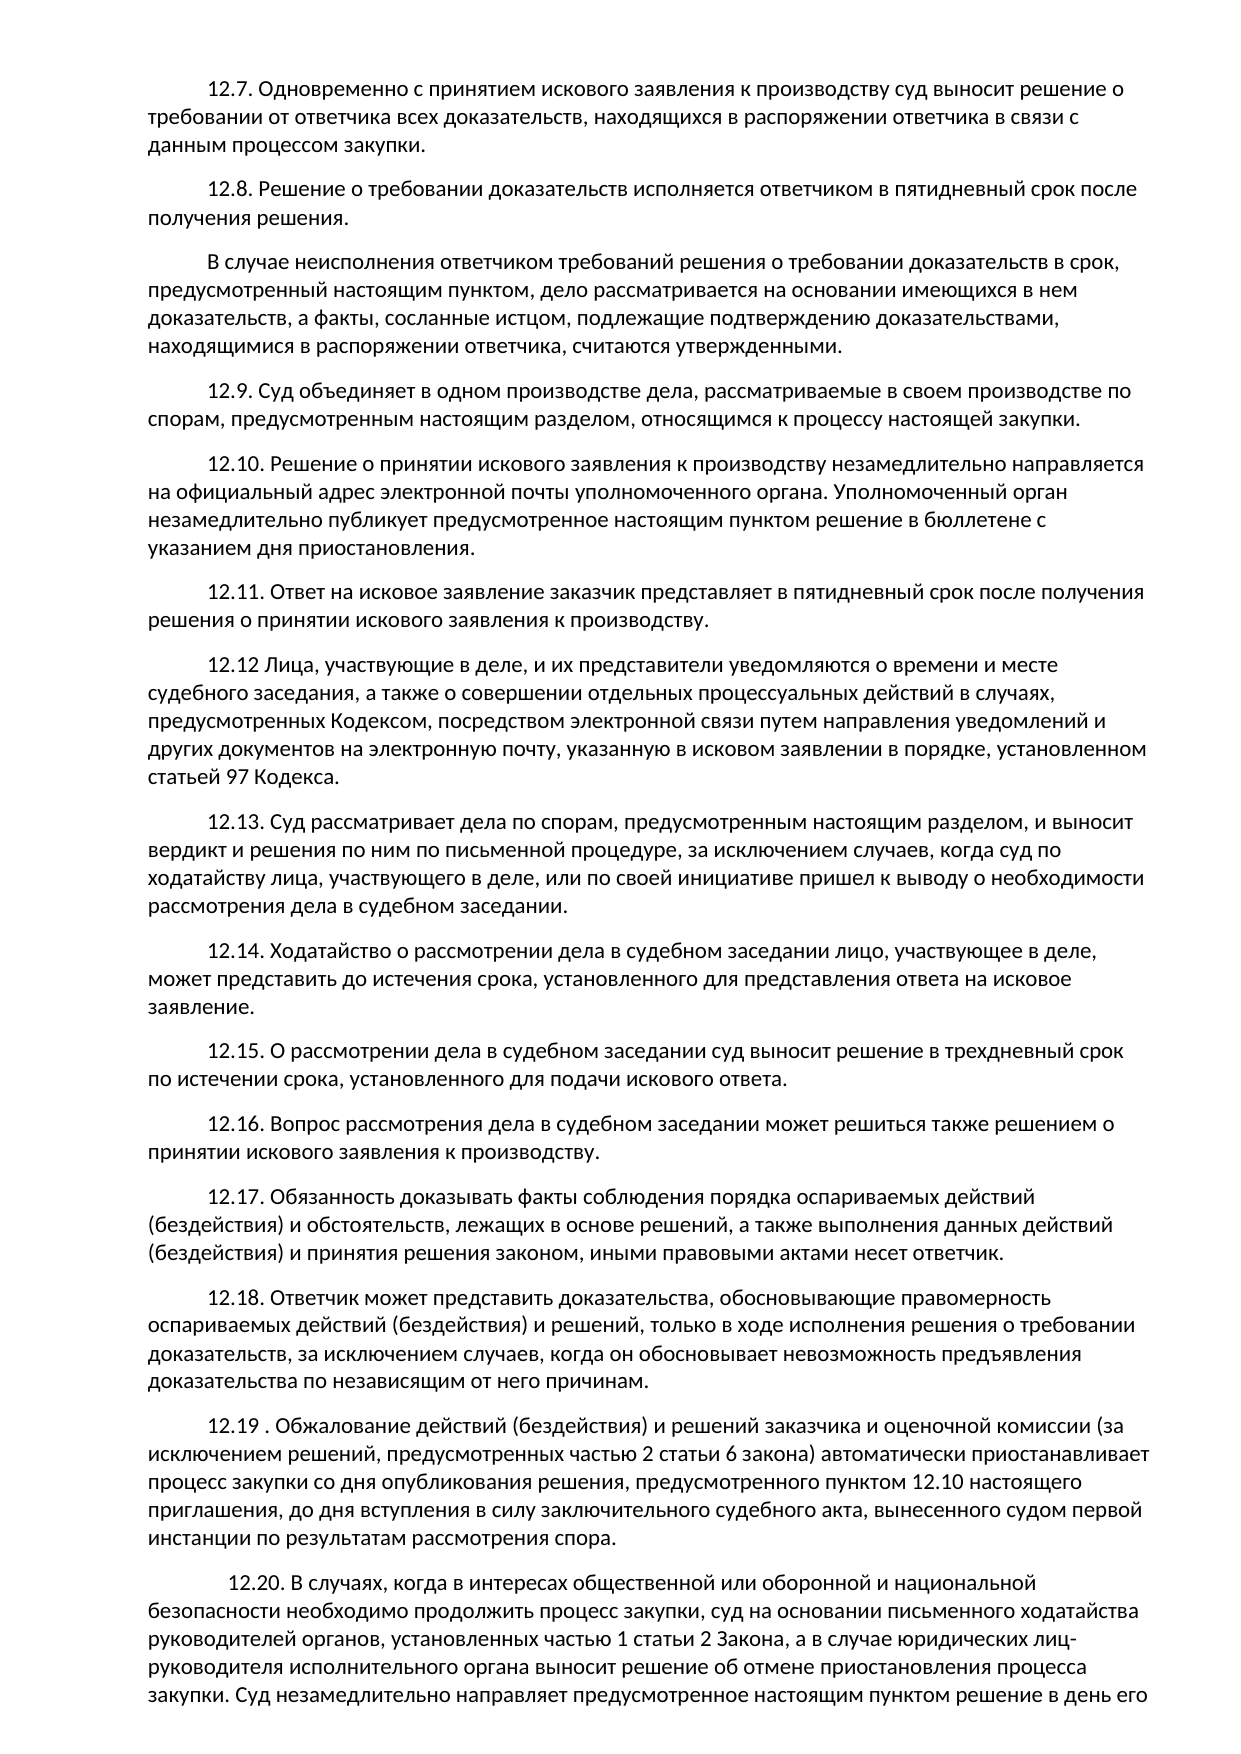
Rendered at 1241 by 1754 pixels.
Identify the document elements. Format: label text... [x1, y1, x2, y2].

text 12.15. О рассмотрении дела в судебном заседании суд выносит решение в трехдневный срок по истечении срока, установленного для подачи искового ответа. [148, 1036, 1152, 1092]
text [148, 1568, 1152, 1708]
text 12.10. Решение о принятии искового заявления к производству незамедлительно направляется на официальный адрес электронной почты уполномоченного органа. Уполномоченный орган незамедлительно публикует предусмотренное настоящим пунктом решение в бюллетене с указанием дня приостановления. [148, 449, 1152, 561]
text 12.17. Обязанность доказывать факты соблюдения порядка оспариваемых действий (бездействия) и обстоятельств, лежащих в основе решений, а также выполнения данных действий (бездействия) и принятия решения законом, иными правовыми актами несет ответчик. [148, 1182, 1152, 1266]
text 12.7. Одновременно с принятием искового заявления к производству суд выносит решение о требовании от ответчика всех доказательств, находящихся в распоряжении ответчика в связи с данным процессом закупки. [148, 74, 1152, 158]
text 12.8. Решение о требовании доказательств исполняется ответчиком в пятидневный срок после получения решения. [148, 174, 1152, 231]
text 12.19 . Обжалование действий (бездействия) и решений заказчика и оценочной комиссии (за исключением решений, предусмотренных частью 2 статьи 6 закона) автоматически приостанавливает процесс закупки со дня опубликования решения, предусмотренного пунктом 12.10 настоящего приглашения, до дня вступления в силу заключительного судебного акта, вынесенного судом первой инстанции по результатам рассмотрения спора. [148, 1411, 1152, 1551]
text 12.9. Суд объединяет в одном производстве дела, рассматриваемые в своем производстве по спорам, предусмотренным настоящим разделом, относящимся к процессу настоящей закупки. [148, 376, 1152, 432]
text 12.11. Ответ на исковое заявление заказчик представляет в пятидневный срок после получения решения о принятии искового заявления к производству. [148, 577, 1152, 633]
text 12.13. Суд рассматривает дела по спорам, предусмотренным настоящим разделом, и выносит вердикт и решения по ним по письменной процедуре, за исключением случаев, когда суд по ходатайству лица, участвующего в деле, или по своей инициативе пришел к выводу о необходимости рассмотрения дела в судебном заседании. [148, 807, 1152, 919]
text 12.14. Ходатайство о рассмотрении дела в судебном заседании лицо, участвующее в деле, может представить до истечения срока, установленного для представления ответа на исковое заявление. [148, 936, 1152, 1020]
text В случае неисполнения ответчиком требований решения о требовании доказательств в срок, предусмотренный настоящим пунктом, дело рассматривается на основании имеющихся в нем доказательств, а факты, сосланные истцом, подлежащие подтверждению доказательствами, находящимися в распоряжении ответчика, считаются утвержденными. [148, 247, 1152, 359]
text 12.18. Ответчик может представить доказательства, обосновывающие правомерность оспариваемых действий (бездействия) и решений, только в ходе исполнения решения о требовании доказательств, за исключением случаев, когда он обосновывает невозможность предъявления доказательства по независящим от него причинам. [148, 1283, 1152, 1395]
text 12.16. Вопрос рассмотрения дела в судебном заседании может решиться также решением о принятии искового заявления к производству. [148, 1109, 1152, 1165]
text 12.12 Лица, участвующие в деле, и их представители уведомляются о времени и месте судебного заседания, а также о совершении отдельных процессуальных действий в случаях, предусмотренных Кодексом, посредством электронной связи путем направления уведомлений и других документов на электронную почту, указанную в исковом заявлении в порядке, установленном статьей 97 Кодекса. [148, 650, 1152, 790]
